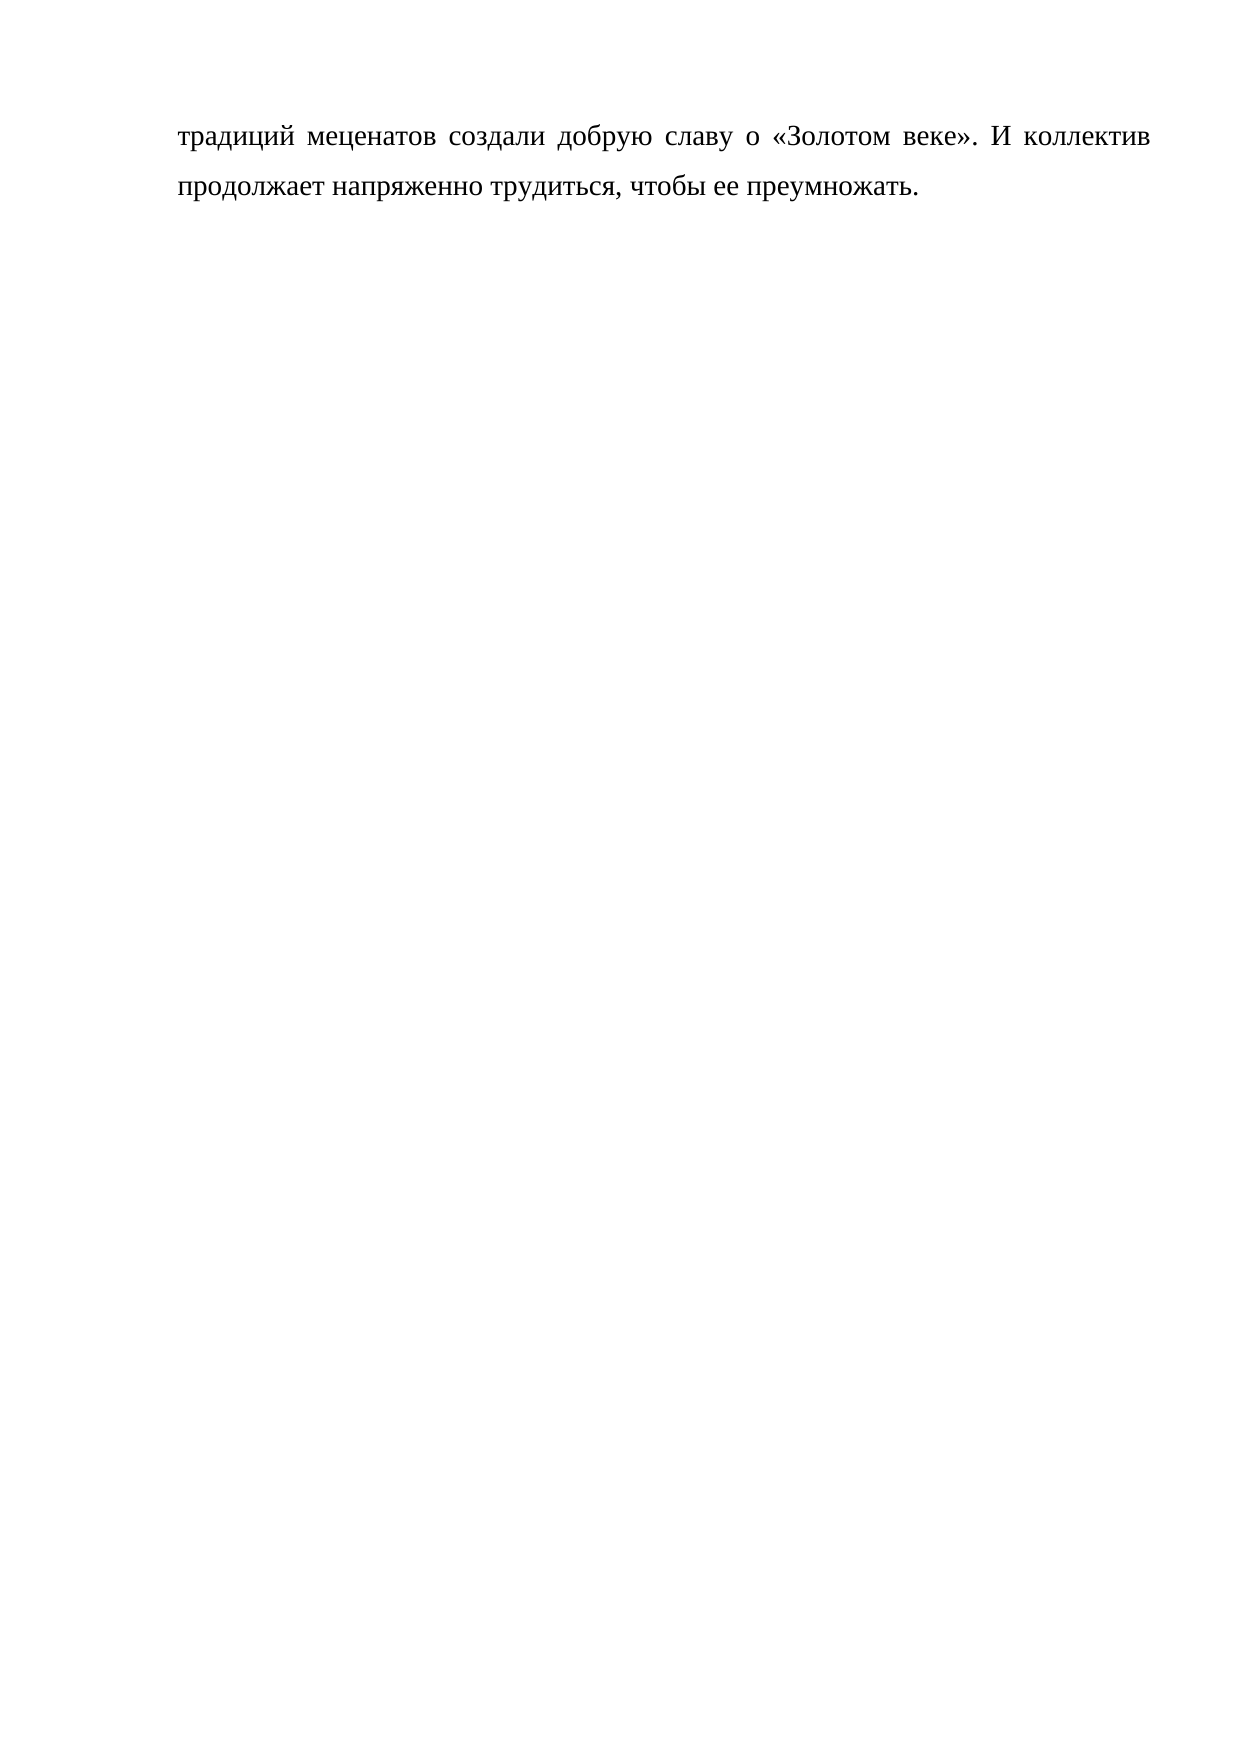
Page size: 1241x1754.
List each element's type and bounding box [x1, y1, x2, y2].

text [177, 118, 1152, 202]
